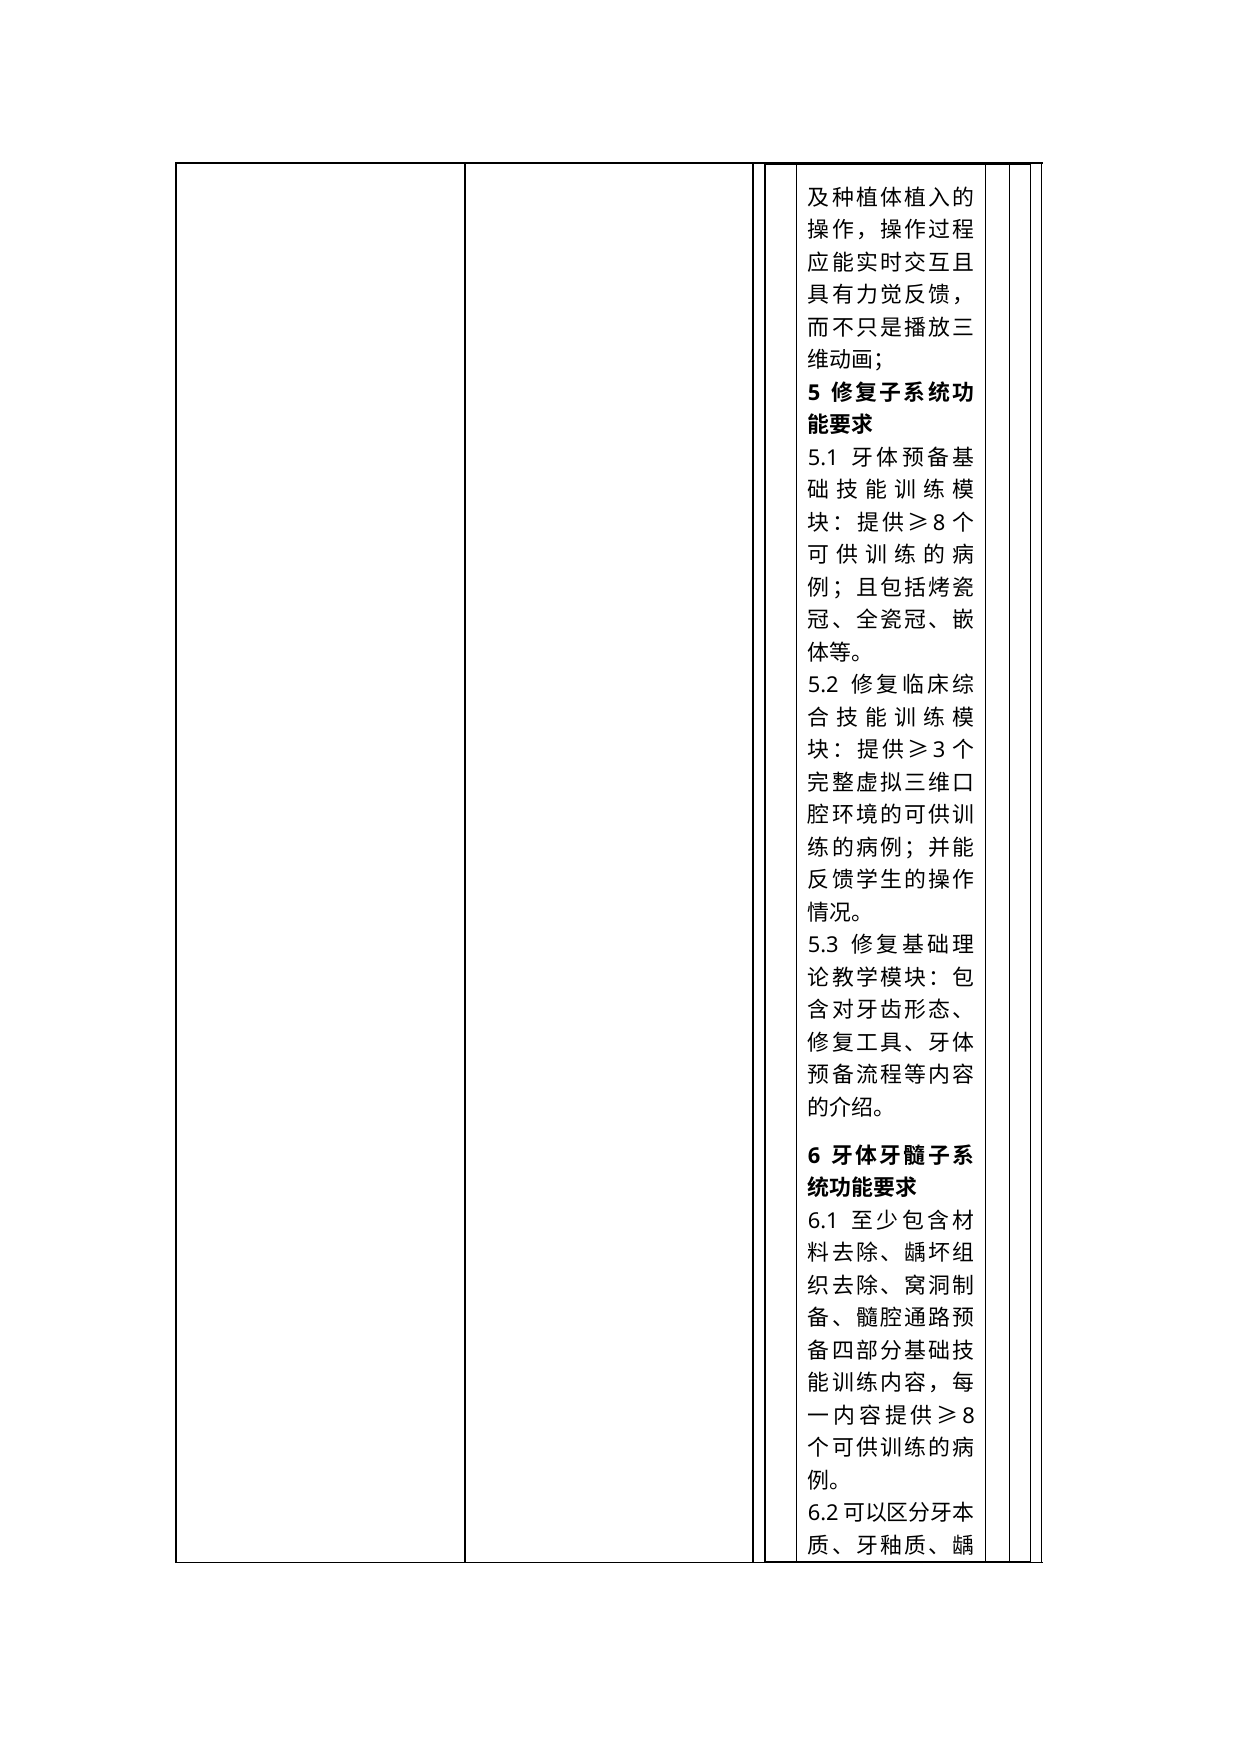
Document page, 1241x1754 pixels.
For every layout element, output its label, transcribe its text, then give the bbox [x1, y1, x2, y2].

table_cell [766, 165, 796, 1561]
table_cell [1010, 165, 1030, 1561]
table_cell 1 [177, 164, 464, 1562]
table_cell [1031, 164, 1041, 1562]
table_cell [986, 165, 1009, 1561]
table_cell [797, 165, 985, 1561]
table_cell [754, 164, 764, 1562]
table_cell [466, 164, 752, 1562]
